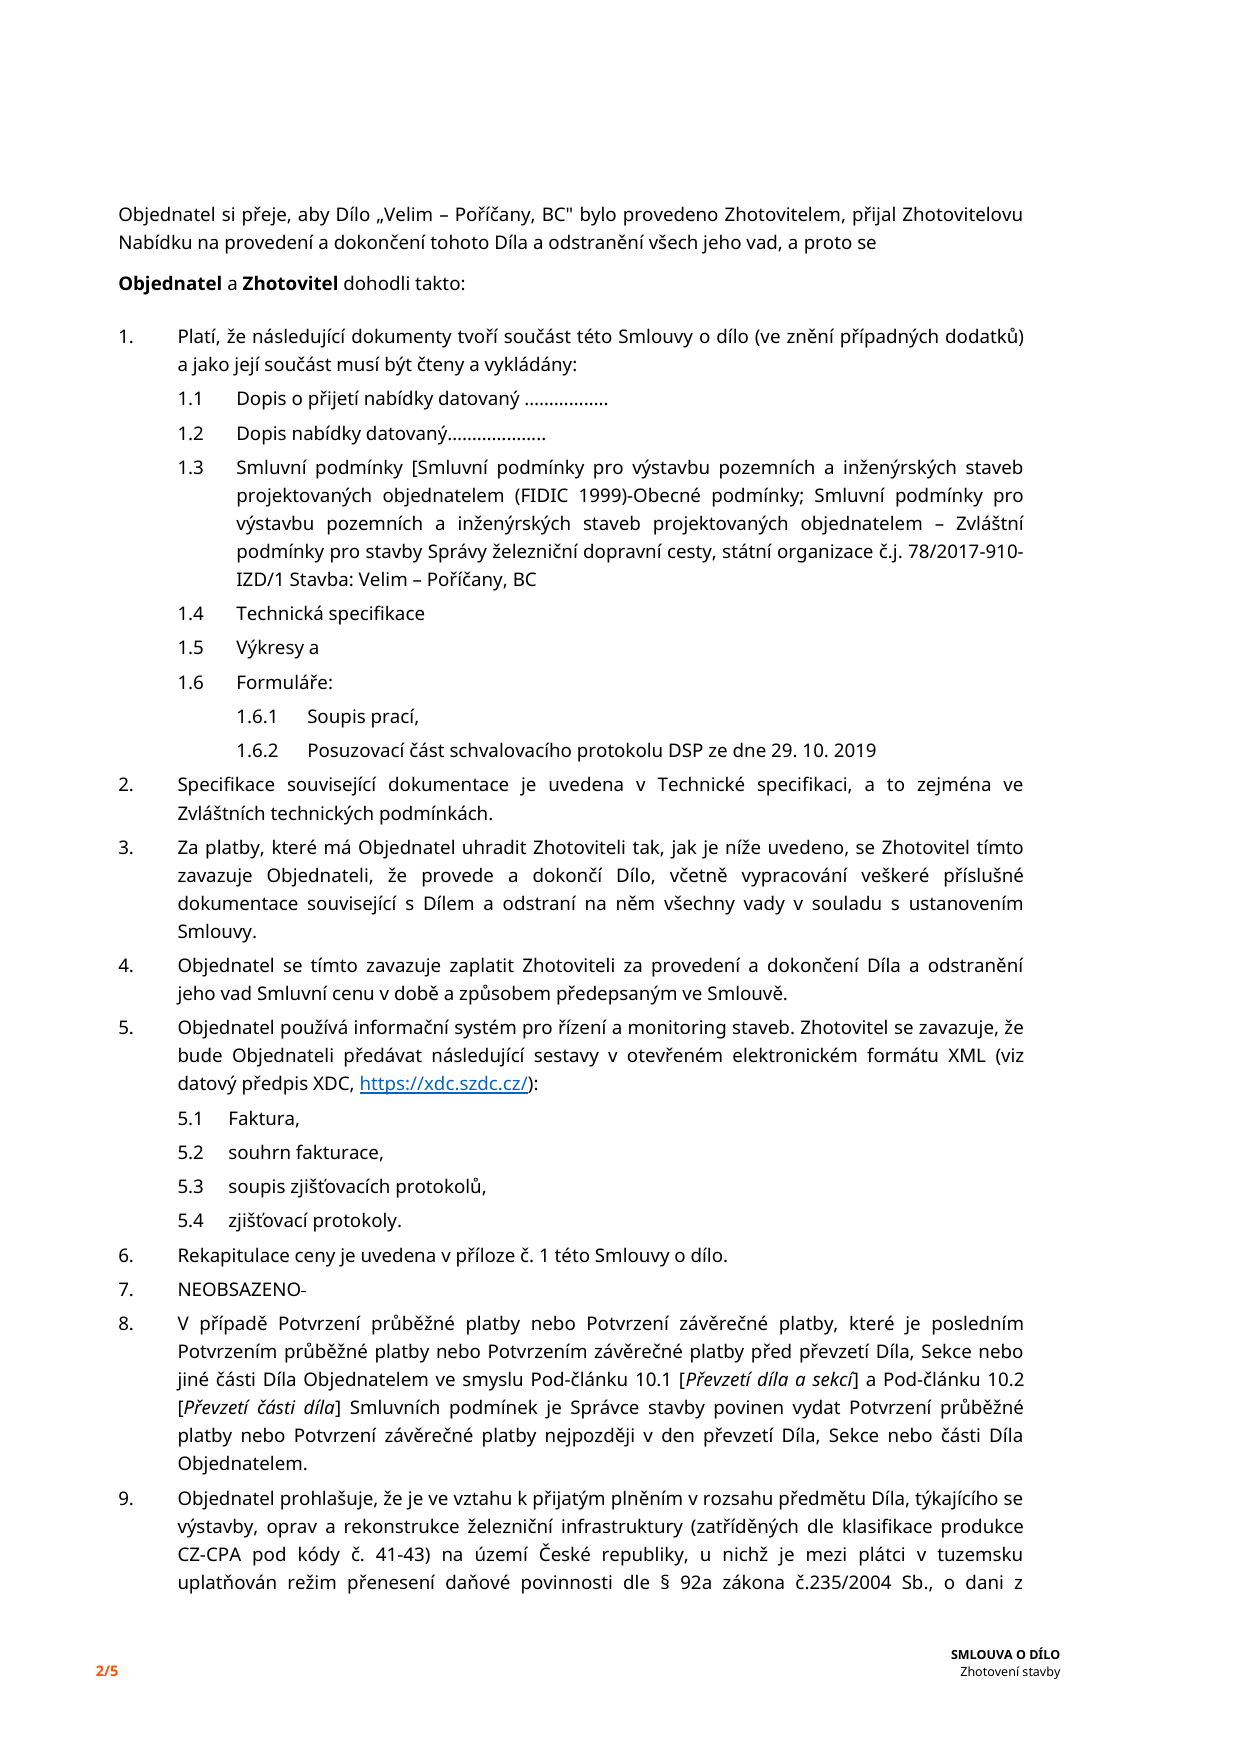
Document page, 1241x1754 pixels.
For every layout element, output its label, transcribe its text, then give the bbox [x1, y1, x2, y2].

text Objednatel a Zhotovitel dohodli takto: [118, 270, 1024, 296]
list Technická specifikace [177, 600, 1024, 626]
list Dopis nabídky datovaný……………….. [177, 420, 1024, 445]
list Soupis prací, [236, 703, 1024, 729]
list 5.2 souhrn fakturace, [177, 1139, 1024, 1165]
list Formuláře: [177, 669, 1024, 694]
list Posuzovací část schvalovacího protokolu DSP ze dne 29. 10. 2019 [236, 737, 1024, 763]
list NEOBSAZENO [118, 1276, 1024, 1302]
list Objednatel používá informační systém pro řízení a monitoring staveb. Zhotovitel se zavazuje, že bude Objednateli předávat následující sestavy v otevřeném elektronickém formátu XML (viz datový předpis XDC, https://xdc.szdc.cz/): [118, 1015, 1024, 1096]
list Výkresy a [177, 635, 1024, 660]
list 5.1 Faktura, [177, 1105, 1024, 1131]
list Rekapitulace ceny je uvedena v příloze č. 1 této Smlouvy o dílo. [118, 1242, 1024, 1268]
list Za platby, které má Objednatel uhradit Zhotoviteli tak, jak je níže uvedeno, se Zhotovitel tímto zavazuje Objednateli, že provede a dokončí Dílo, včetně vypracování veškeré příslušné dokumentace související s Dílem a odstraní na něm všechny vady v souladu s ustanovením Smlouvy. [118, 834, 1024, 944]
list 5.4 zjišťovací protokoly. [177, 1208, 1024, 1233]
list Dopis o přijetí nabídky datovaný …………….. [177, 386, 1024, 411]
list Objednatel se tímto zavazuje zaplatit Zhotoviteli za provedení a dokončení Díla a odstranění jeho vad Smluvní cenu v době a způsobem předepsaným ve Smlouvě. [118, 952, 1024, 1006]
list Platí, že následující dokumenty tvoří součást této Smlouvy o dílo (ve znění případných dodatků) a jako její součást musí být čteny a vykládány: [118, 323, 1024, 377]
list 5.3 soupis zjišťovacích protokolů, [177, 1173, 1024, 1199]
text Objednatel si přeje, aby Dílo „Velim – Poříčany, BC" bylo provedeno Zhotovitelem, přijal Zhotovitelovu Nabídku na provedení a dokončení tohoto Díla a odstranění všech jeho vad, a proto se [118, 202, 1024, 255]
list Specifikace související dokumentace je uvedena v Technické specifikaci, a to zejména ve Zvláštních technických podmínkách. [118, 772, 1024, 825]
list V případě Potvrzení průběžné platby nebo Potvrzení závěrečné platby, které je posledním Potvrzením průběžné platby nebo Potvrzením závěrečné platby před převzetí Díla, Sekce nebo jiné části Díla Objednatelem ve smyslu Pod-článku 10.1 [Převzetí díla a sekcí] a Pod-článku 10.2 [Převzetí části díla] Smluvních podmínek je Správce stavby povinen vydat Potvrzení průběžné platby nebo Potvrzení závěrečné platby nejpozději v den převzetí Díla, Sekce nebo části Díla Objednatelem. [118, 1311, 1024, 1476]
list Smluvní podmínky [Smluvní podmínky pro výstavbu pozemních a inženýrských staveb projektovaných objednatelem (FIDIC 1999)-Obecné podmínky; Smluvní podmínky pro výstavbu pozemních a inženýrských staveb projektovaných objednatelem – Zvláštní podmínky pro stavby Správy železniční dopravní cesty, státní organizace č.j. 78/2017-910-IZD/1 Stavba: Velim – Poříčany, BC [177, 454, 1024, 592]
